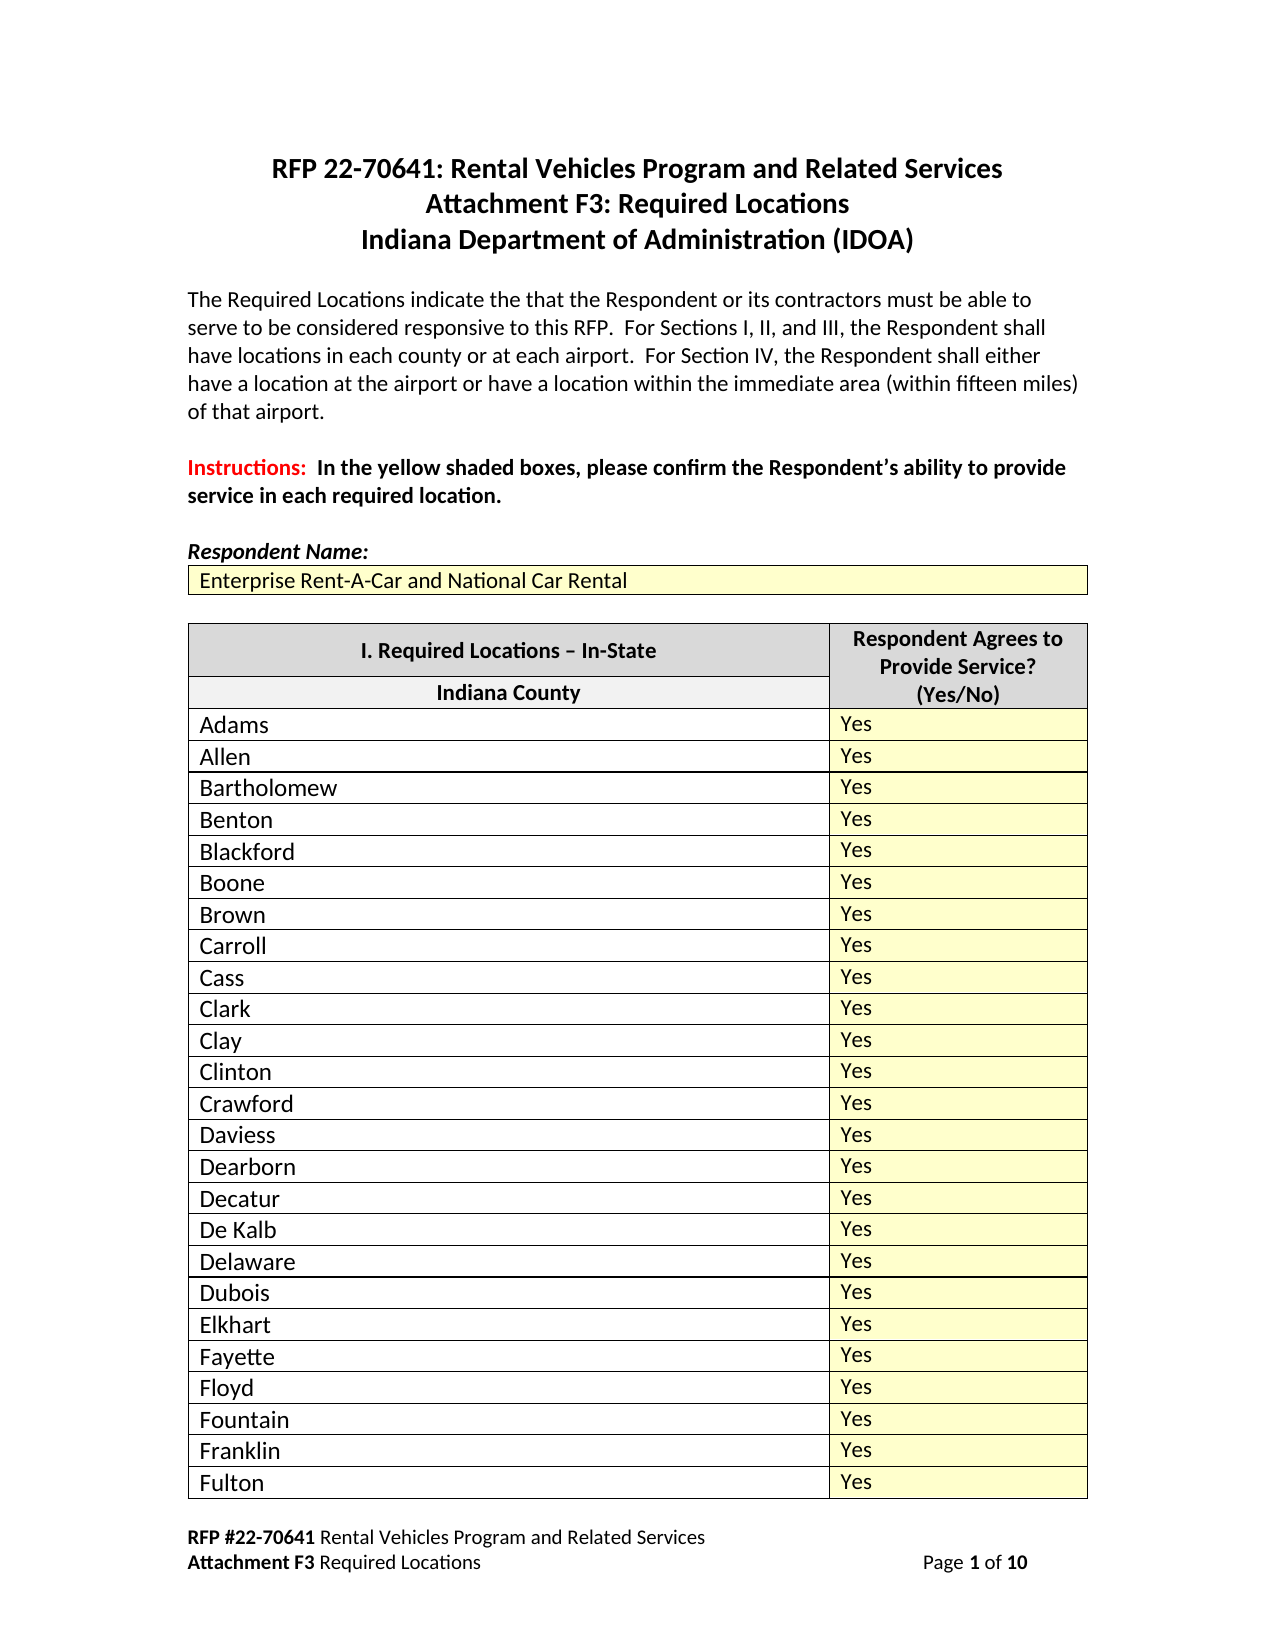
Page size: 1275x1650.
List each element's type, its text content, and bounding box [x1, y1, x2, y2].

table_cell Yes [830, 1341, 1087, 1371]
table_cell Yes [830, 1309, 1087, 1339]
text Attachment F3: Required Locations [187, 186, 1087, 221]
table_cell Clinton [189, 1057, 829, 1087]
table_cell Yes [830, 1214, 1087, 1245]
table_cell Yes [830, 1467, 1087, 1497]
table_cell Elkhart [189, 1309, 829, 1339]
table_cell Yes [830, 1120, 1087, 1150]
table_cell Fulton [189, 1467, 829, 1497]
table_cell Indiana County [189, 677, 829, 708]
table_header I. Required Locations – In-State [189, 624, 829, 676]
table_cell Yes [830, 1404, 1087, 1434]
table_cell Yes [830, 962, 1087, 992]
table_cell Cass [189, 962, 829, 992]
table_cell Yes [830, 804, 1087, 834]
table_cell Yes [830, 709, 1087, 740]
table_cell Dearborn [189, 1151, 829, 1182]
table_cell Yes [830, 1278, 1087, 1308]
table_cell Yes [830, 994, 1087, 1024]
table_cell Yes [830, 1246, 1087, 1276]
table_cell Yes [830, 741, 1087, 771]
text The Required Locations indicate the that the Respondent or its contractors must be able to serve to be considered responsive to this RFP. For Sections I, II, and III, the Respondent shall have locations in each county or at each airport. For Section IV, the Respondent shall either have a location at the airport or have a location within the immediate area (within fifteen miles) of that airport. [187, 285, 1087, 425]
table_cell Clay [189, 1025, 829, 1056]
text Indiana Department of Administration (IDOA) [187, 221, 1087, 257]
table_cell Yes [830, 867, 1087, 898]
table_cell Adams [189, 709, 829, 740]
table_cell Blackford [189, 836, 829, 866]
table_cell Yes [830, 1183, 1087, 1213]
table_cell Daviess [189, 1120, 829, 1150]
table_cell Crawford [189, 1088, 829, 1119]
table_cell Floyd [189, 1372, 829, 1403]
table_header Enterprise Rent-A-Car and National Car Rental [189, 566, 1087, 594]
text Respondent Name: [187, 537, 1087, 565]
table_cell Fayette [189, 1341, 829, 1371]
text Instructions: In the yellow shaded boxes, please confirm the Respondent’s ability to provide service in each required location. [187, 453, 1087, 509]
table_cell De Kalb [189, 1214, 829, 1245]
table_cell Yes [830, 930, 1087, 961]
table_cell Yes [830, 1372, 1087, 1403]
table_cell Yes [830, 836, 1087, 866]
table_cell Yes [830, 1151, 1087, 1182]
table_cell Clark [189, 994, 829, 1024]
table_cell Dubois [189, 1278, 829, 1308]
table_cell Boone [189, 867, 829, 898]
table_cell Fountain [189, 1404, 829, 1434]
table_cell Delaware [189, 1246, 829, 1276]
table_header Respondent Agrees to Provide Service? (Yes/No) [830, 624, 1087, 708]
table_cell Decatur [189, 1183, 829, 1213]
table_cell Yes [830, 1435, 1087, 1466]
table_cell Benton [189, 804, 829, 834]
table_cell Brown [189, 899, 829, 929]
table_cell Yes [830, 899, 1087, 929]
table_cell Yes [830, 1088, 1087, 1119]
table_cell Yes [830, 1025, 1087, 1056]
table_cell Yes [830, 773, 1087, 803]
text RFP 22-70641: Rental Vehicles Program and Related Services [187, 150, 1087, 186]
table_cell Franklin [189, 1435, 829, 1466]
table_cell Carroll [189, 930, 829, 961]
table_cell Yes [830, 1057, 1087, 1087]
table_cell Bartholomew [189, 773, 829, 803]
table_cell Allen [189, 741, 829, 771]
